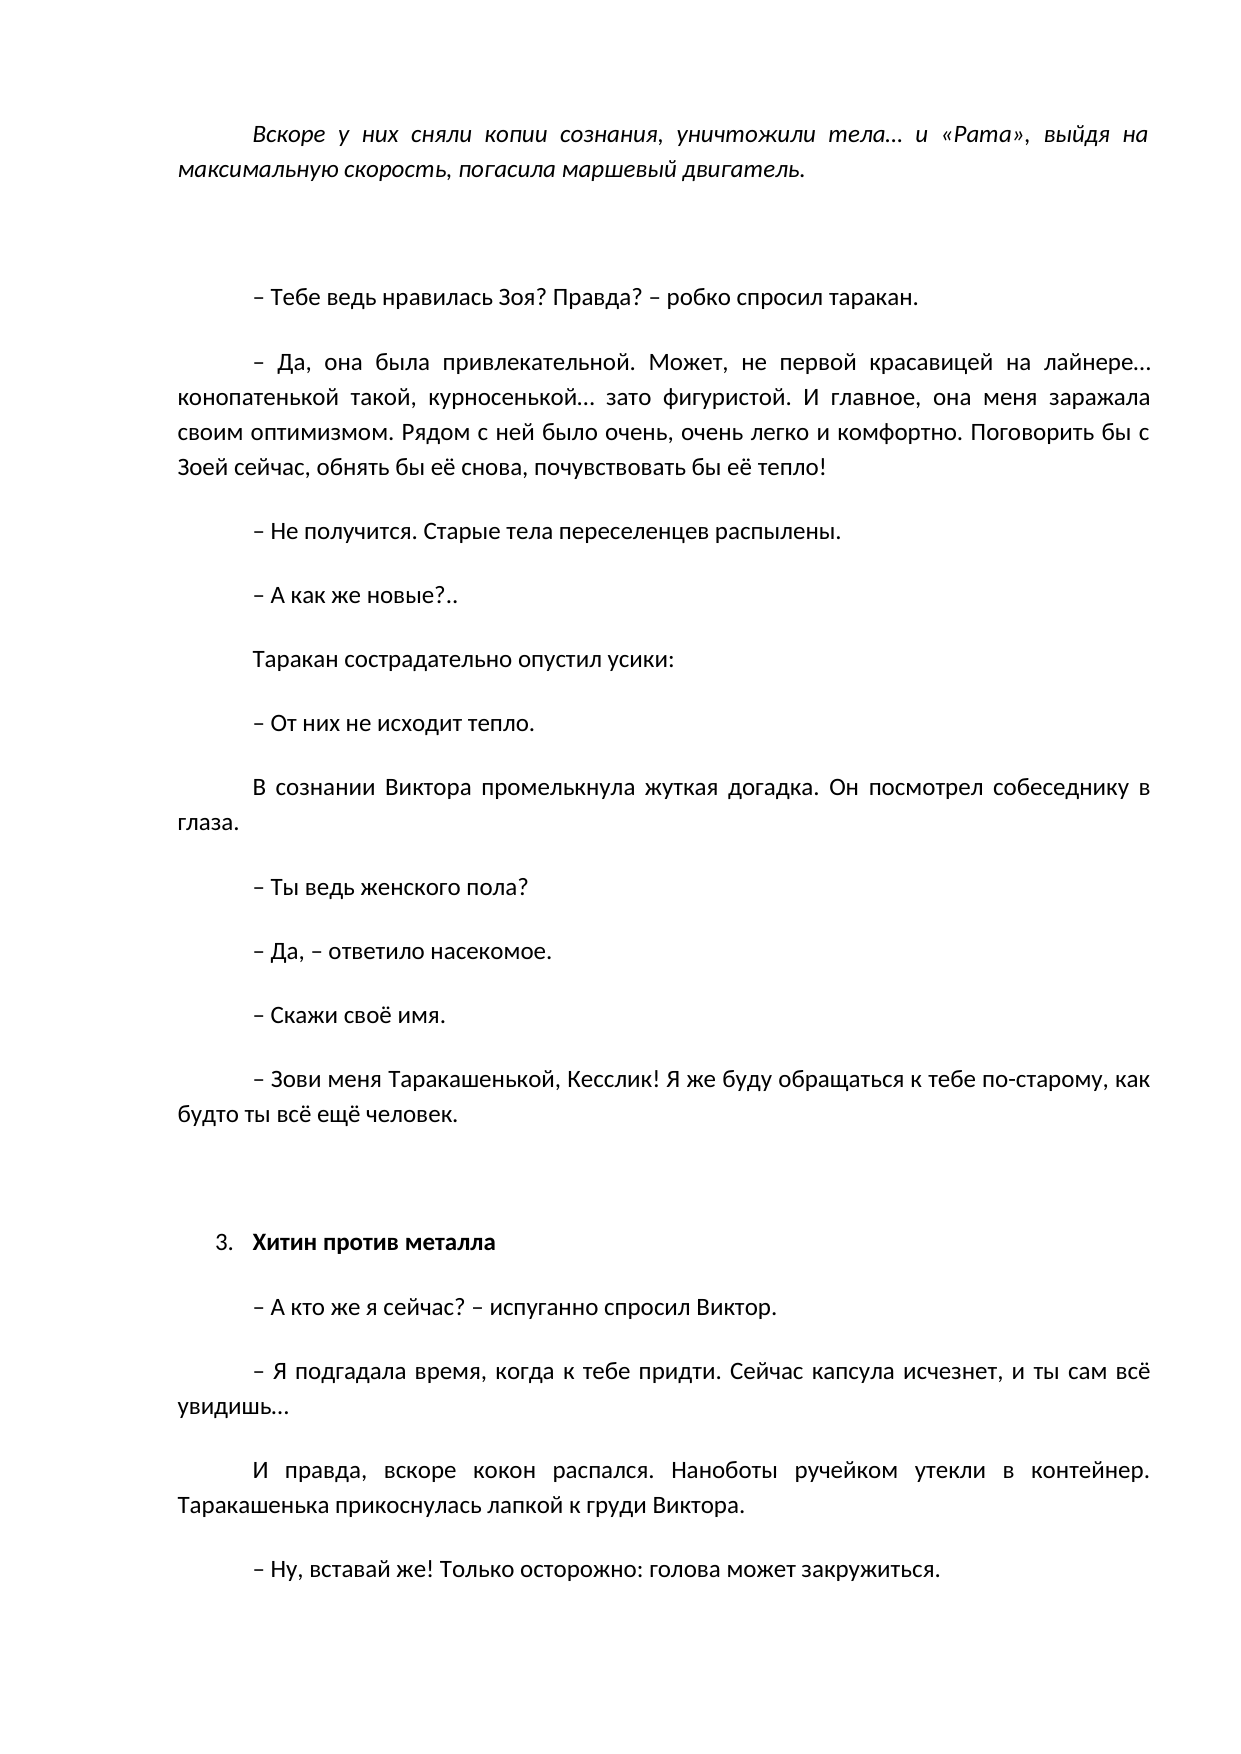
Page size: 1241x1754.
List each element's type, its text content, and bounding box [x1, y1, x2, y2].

text – Да, она была привлекательной. Может, не первой красавицей на лайнере… конопатенькой такой, курносенькой… зато фигуристой. И главное, она меня заражала своим оптимизмом. Рядом с ней было очень, очень легко и комфортно. Поговорить бы с Зоей сейчас, обнять бы её снова, почувствовать бы её тепло! [177, 346, 1152, 481]
text – Зови меня Таракашенькой, Кесслик! Я же буду обращаться к тебе по-старому, как будто ты всё ещё человек. [177, 1063, 1152, 1129]
text И правда, вскоре кокон распался. Наноботы ручейком утекли в контейнер. Таракашенька прикоснулась лапкой к груди Виктора. [177, 1454, 1152, 1519]
text – Скажи своё имя. [177, 999, 1152, 1029]
text Вскоре у них сняли копии сознания, уничтожили тела… и «Рата», выйдя на максимальную скорость, погасила маршевый двигатель. [177, 118, 1152, 184]
text – Я подгадала время, когда к тебе придти. Сейчас капсула исчезнет, и ты сам всё увидишь… [177, 1355, 1152, 1420]
text – Ну, вставай же! Только осторожно: голова может закружиться. [177, 1553, 1152, 1584]
text В сознании Виктора промелькнула жуткая догадка. Он посмотрел собеседнику в глаза. [177, 771, 1152, 837]
list Хитин против металла [215, 1226, 1152, 1257]
text – Да, – ответило насекомое. [177, 935, 1152, 965]
text – А кто же я сейчас? – испуганно спросил Виктор. [177, 1291, 1152, 1321]
text – От них не исходит тепло. [177, 707, 1152, 738]
text – Ты ведь женского пола? [177, 871, 1152, 901]
text – А как же новые?.. [177, 579, 1152, 609]
text – Не получится. Старые тела переселенцев распылены. [177, 515, 1152, 545]
text Таракан сострадательно опустил усики: [177, 643, 1152, 674]
text – Тебе ведь нравилась Зоя? Правда? – робко спросил таракан. [177, 281, 1152, 312]
